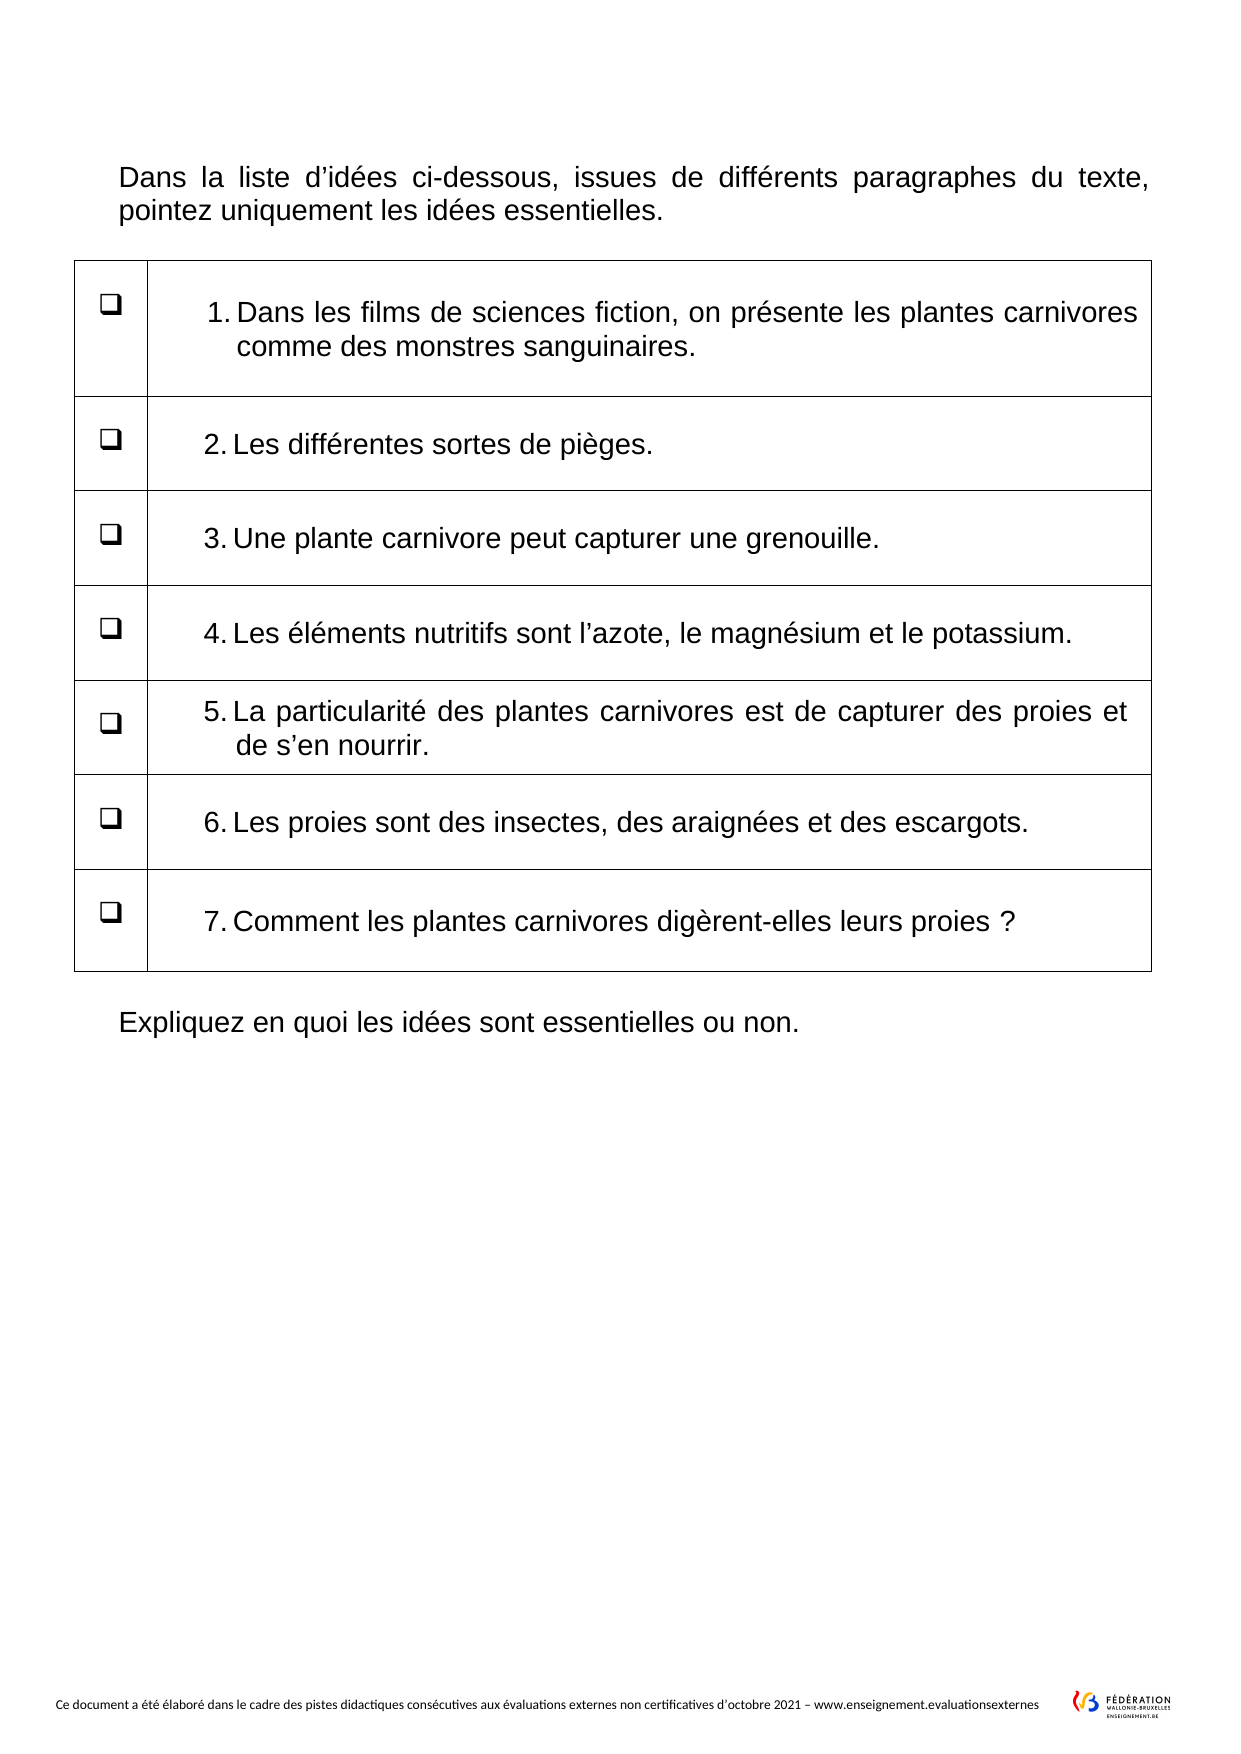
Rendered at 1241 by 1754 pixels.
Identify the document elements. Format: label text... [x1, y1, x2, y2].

text Expliquez en quoi les idées sont essentielles ou non. [118, 1005, 1152, 1039]
text Dans la liste d’idées ci-dessous, issues de différents paragraphes du texte, pointez uniquement les idées essentielles. [118, 160, 1152, 227]
table_cell Les éléments nutritifs sont l’azote, le magnésium et le potassium. [148, 586, 1151, 680]
table_cell [75, 681, 147, 774]
table_cell Une plante carnivore peut capturer une grenouille. [148, 491, 1151, 585]
table_cell La particularité des plantes carnivores est de capturer des proies et de s’en nourrir. [148, 681, 1151, 774]
picture [1072, 1690, 1171, 1719]
table_cell Comment les plantes carnivores digèrent-elles leurs proies ? [148, 870, 1151, 971]
table_cell Les proies sont des insectes, des araignées et des escargots. [148, 775, 1151, 869]
table_header [75, 261, 147, 396]
table_cell Les différentes sortes de pièges. [148, 397, 1151, 490]
table_cell [75, 775, 147, 869]
table_cell [75, 586, 147, 680]
table_cell [75, 870, 147, 971]
table_cell [75, 397, 147, 490]
table_cell [75, 491, 147, 585]
table_header Dans les films de sciences fiction, on présente les plantes carnivores comme des monstres sanguinaires. [148, 261, 1151, 396]
